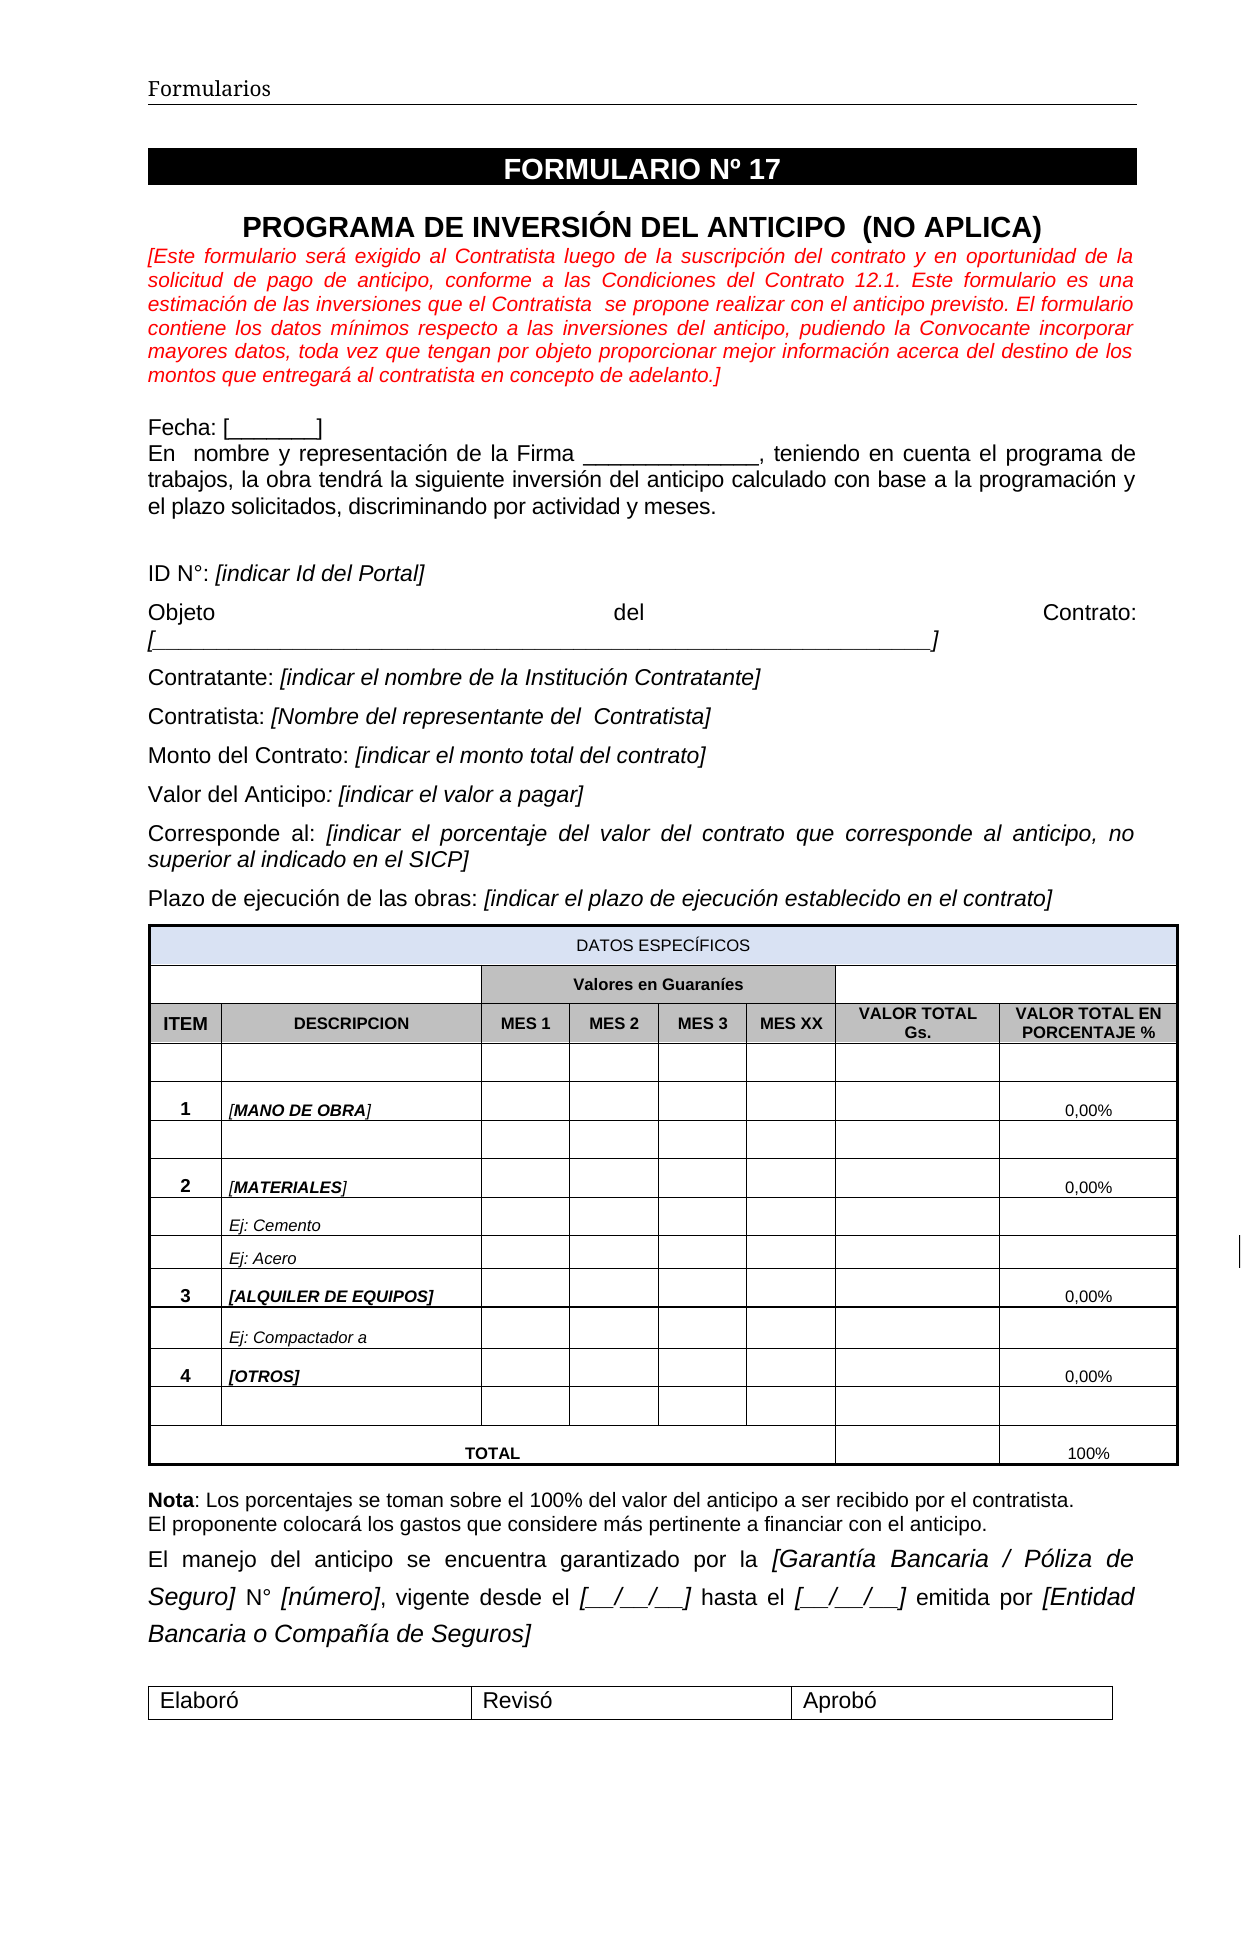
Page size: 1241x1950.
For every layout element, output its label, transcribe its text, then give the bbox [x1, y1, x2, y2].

table_cell [659, 1198, 746, 1235]
table_cell 0,00% [1000, 1349, 1176, 1386]
table_cell [659, 1044, 746, 1081]
table_cell DESCRIPCION [222, 1004, 481, 1042]
table_cell [151, 966, 222, 1003]
table_cell [836, 1236, 999, 1268]
table_cell [570, 1044, 658, 1081]
table_cell [570, 1349, 658, 1386]
table_cell [570, 1269, 658, 1306]
text Objeto del Contrato:[_____________________________________________________________] [148, 599, 1137, 652]
table_cell [659, 1387, 746, 1424]
table_cell [570, 1236, 658, 1268]
table_cell 0,00% [1000, 1159, 1176, 1197]
table_cell [570, 1198, 658, 1235]
table_cell [OTROS] [222, 1349, 481, 1386]
table_cell 0,00% [1000, 1269, 1176, 1306]
table_cell [836, 966, 1176, 1003]
table_cell [747, 1269, 835, 1306]
text [Este formulario será exigido al Contratista luego de la suscripción del contrato y en oportunidad de la solicitud de pago de anticipo, conforme a las Condiciones del Contrato 12.1. Este formulario es una estimación de las inversiones que el Contratista se propone realizar con el anticipo previsto. El formulario contiene los datos mínimos respecto a las inversiones del anticipo, pudiendo la Convocante incorporar mayores datos, toda vez que tengan por objeto proporcionar mejor información acerca del destino de los montos que entregará al contratista en concepto de adelanto.] [148, 243, 1137, 387]
table_cell [836, 1349, 999, 1386]
table_cell [836, 1044, 999, 1081]
text Fecha: [_______] [148, 414, 1137, 440]
table_cell [151, 1236, 221, 1268]
table_cell [747, 1387, 835, 1424]
table_cell [482, 1269, 569, 1306]
table_cell 1 [151, 1082, 221, 1119]
table_cell [222, 1121, 481, 1158]
table_cell [151, 1121, 221, 1158]
table_cell [ALQUILER DE EQUIPOS] [222, 1269, 481, 1306]
text ID N°: [indicar Id del Portal] [148, 560, 1137, 587]
table_cell [659, 1082, 746, 1119]
table_cell 0,00% [1000, 1082, 1176, 1119]
table_cell [747, 1349, 835, 1386]
table_cell [482, 1387, 569, 1424]
table_cell VALOR TOTAL EN PORCENTAJE % [1000, 1004, 1176, 1042]
table_cell MES 1 [482, 1004, 569, 1042]
table_cell Ej: Cemento [222, 1198, 481, 1235]
table_cell [1000, 1044, 1176, 1081]
table_header DATOS ESPECÍFICOS [151, 927, 1176, 964]
table_cell [1000, 1198, 1176, 1235]
table_cell [222, 966, 481, 1003]
table_cell [836, 1387, 999, 1424]
table_cell ITEM [151, 1004, 221, 1042]
table_cell [482, 1308, 569, 1347]
table_cell Valores en Guaraníes [482, 966, 835, 1003]
table_cell [570, 1082, 658, 1119]
table_cell Ej: Compactador a [222, 1308, 481, 1347]
table_cell [570, 1308, 658, 1347]
table_cell [222, 1044, 481, 1081]
table_cell [222, 1387, 481, 1424]
table_cell [151, 1198, 221, 1235]
table_cell [482, 1159, 569, 1197]
table_cell [151, 1308, 221, 1347]
table_cell 3 [151, 1269, 221, 1306]
table_cell [482, 1082, 569, 1119]
table_cell MES 2 [570, 1004, 658, 1042]
table_cell [151, 1044, 221, 1081]
text Contratante: [indicar el nombre de la Institución Contratante] [148, 664, 1137, 691]
table_cell 4 [151, 1349, 221, 1386]
table_cell [482, 1044, 569, 1081]
text Valor del Anticipo: [indicar el valor a pagar] [148, 781, 1137, 807]
table_cell [836, 1121, 999, 1158]
table_cell [747, 1236, 835, 1268]
text En nombre y representación de la Firma ______________, teniendo en cuenta el programa de trabajos, la obra tendrá la siguiente inversión del anticipo calculado con base a la programación y el plazo solicitados, discriminando por actividad y meses. [148, 440, 1137, 519]
table_cell TOTAL [151, 1426, 835, 1463]
table_cell [659, 1349, 746, 1386]
table_cell MES 3 [659, 1004, 746, 1042]
text Contratista: [Nombre del representante del Contratista] [148, 703, 1137, 729]
table_cell [570, 1159, 658, 1197]
table_cell [1179, 1235, 1239, 1268]
table_cell [747, 1308, 835, 1347]
table_cell MES XX [747, 1004, 835, 1042]
table_cell [836, 1308, 999, 1347]
table_cell [747, 1121, 835, 1158]
table_cell [659, 1121, 746, 1158]
table_cell [747, 1044, 835, 1081]
table_cell [482, 1121, 569, 1158]
table_cell [836, 1198, 999, 1235]
table_cell [MANO DE OBRA] [222, 1082, 481, 1119]
table_cell [747, 1159, 835, 1197]
table_header Elaboró [149, 1687, 471, 1718]
table_cell [482, 1198, 569, 1235]
table_cell VALOR TOTAL Gs. [836, 1004, 999, 1042]
table_cell [MATERIALES] [222, 1159, 481, 1197]
table_cell [836, 1159, 999, 1197]
table_header Revisó [472, 1687, 791, 1718]
subtitle FORMULARIO Nº 17 [148, 148, 1137, 185]
table_cell [482, 1349, 569, 1386]
table_cell [570, 1387, 658, 1424]
table_cell [151, 1387, 221, 1424]
table_cell [747, 1198, 835, 1235]
table_cell [659, 1308, 746, 1347]
text El manejo del anticipo se encuentra garantizado por la [Garantía Bancaria / Póliza de Seguro] N° [número], vigente desde el [__/__/__] hasta el [__/__/__] emitida por [Entidad Bancaria o Compañía de Seguros] [148, 1536, 1137, 1648]
subtitle PROGRAMA DE INVERSIÓN DEL ANTICIPO (NO APLICA) [148, 206, 1137, 243]
table_cell [1000, 1121, 1176, 1158]
table_cell [1000, 1308, 1176, 1347]
table_cell [836, 1426, 999, 1463]
table_header Aprobó [792, 1687, 1112, 1718]
table_cell [836, 1082, 999, 1119]
text Nota: Los porcentajes se toman sobre el 100% del valor del anticipo a ser recibido por el contratista. [148, 1488, 1137, 1512]
table_cell [659, 1159, 746, 1197]
table_cell [482, 1236, 569, 1268]
table_cell Ej: Acero [222, 1236, 481, 1268]
table_cell [1000, 1387, 1176, 1424]
text El proponente colocará los gastos que considere más pertinente a financiar con el anticipo. [148, 1512, 1137, 1536]
text Plazo de ejecución de las obras: [indicar el plazo de ejecución establecido en el contrato] [148, 885, 1137, 911]
table_cell [659, 1269, 746, 1306]
table_cell [659, 1236, 746, 1268]
table_cell 2 [151, 1159, 221, 1197]
table_cell [570, 1121, 658, 1158]
text Monto del Contrato: [indicar el monto total del contrato] [148, 742, 1137, 768]
table_cell [1000, 1236, 1176, 1268]
text Corresponde al: [indicar el porcentaje del valor del contrato que corresponde al anticipo, no superior al indicado en el SICP] [148, 820, 1137, 872]
table_cell [836, 1269, 999, 1306]
table_cell 100% [1000, 1426, 1176, 1463]
table_cell [747, 1082, 835, 1119]
